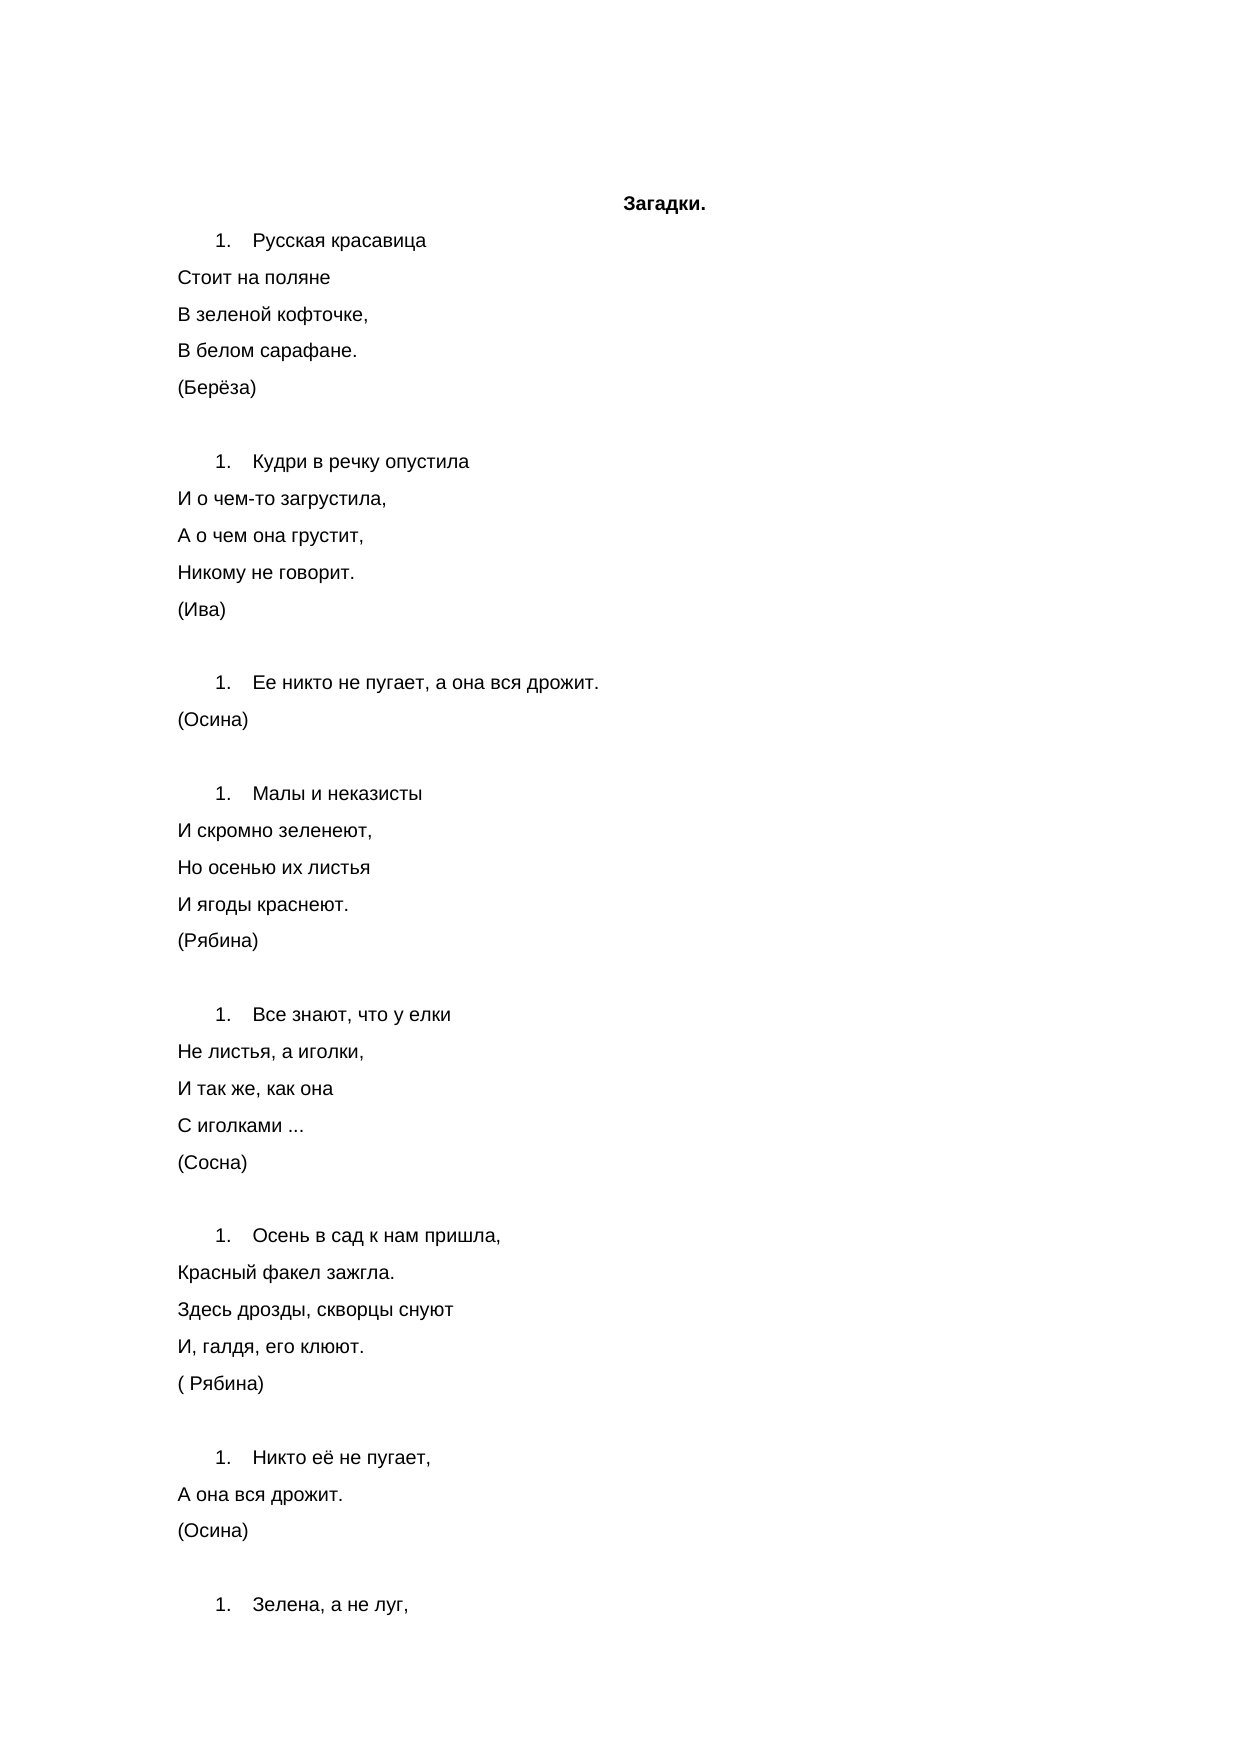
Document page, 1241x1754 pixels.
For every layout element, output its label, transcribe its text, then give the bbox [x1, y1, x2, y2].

text С иголками ... [177, 1114, 1152, 1136]
text И так же, как она [177, 1077, 1152, 1099]
text Здесь дрозды, скворцы снуют [177, 1298, 1152, 1321]
list Русская красавица [215, 229, 1152, 251]
text И, галдя, его клюют. [177, 1335, 1152, 1358]
text И о чем-то загрустила, [177, 487, 1152, 509]
list Зелена, а не луг, [215, 1593, 1152, 1616]
text Не листья, а иголки, [177, 1040, 1152, 1063]
text Стоит на поляне [177, 266, 1152, 288]
text Никому не говорит. [177, 561, 1152, 583]
list Осень в сад к нам пришла, [215, 1224, 1152, 1247]
list Все знают, что у елки [215, 1003, 1152, 1026]
text (Берёза) [177, 376, 1152, 399]
text (Осина) [177, 1519, 1152, 1542]
text А она вся дрожит. [177, 1482, 1152, 1505]
text (Ива) [177, 597, 1152, 620]
text И скромно зеленеют, [177, 819, 1152, 841]
text В белом сарафане. [177, 339, 1152, 362]
list Малы и неказисты [215, 782, 1152, 804]
text Загадки. [177, 192, 1152, 214]
text И ягоды краснеют. [177, 892, 1152, 915]
list Ее никто не пугает, а она вся дрожит. [215, 671, 1152, 694]
text (Осина) [177, 708, 1152, 731]
list Кудри в речку опустила [215, 450, 1152, 473]
text Но осенью их листья [177, 856, 1152, 878]
text ( Рябина) [177, 1372, 1152, 1394]
text (Рябина) [177, 929, 1152, 952]
text Красный факел зажгла. [177, 1261, 1152, 1284]
list Никто её не пугает, [215, 1446, 1152, 1468]
text (Сосна) [177, 1151, 1152, 1173]
text А о чем она грустит, [177, 524, 1152, 546]
text В зеленой кофточке, [177, 302, 1152, 325]
